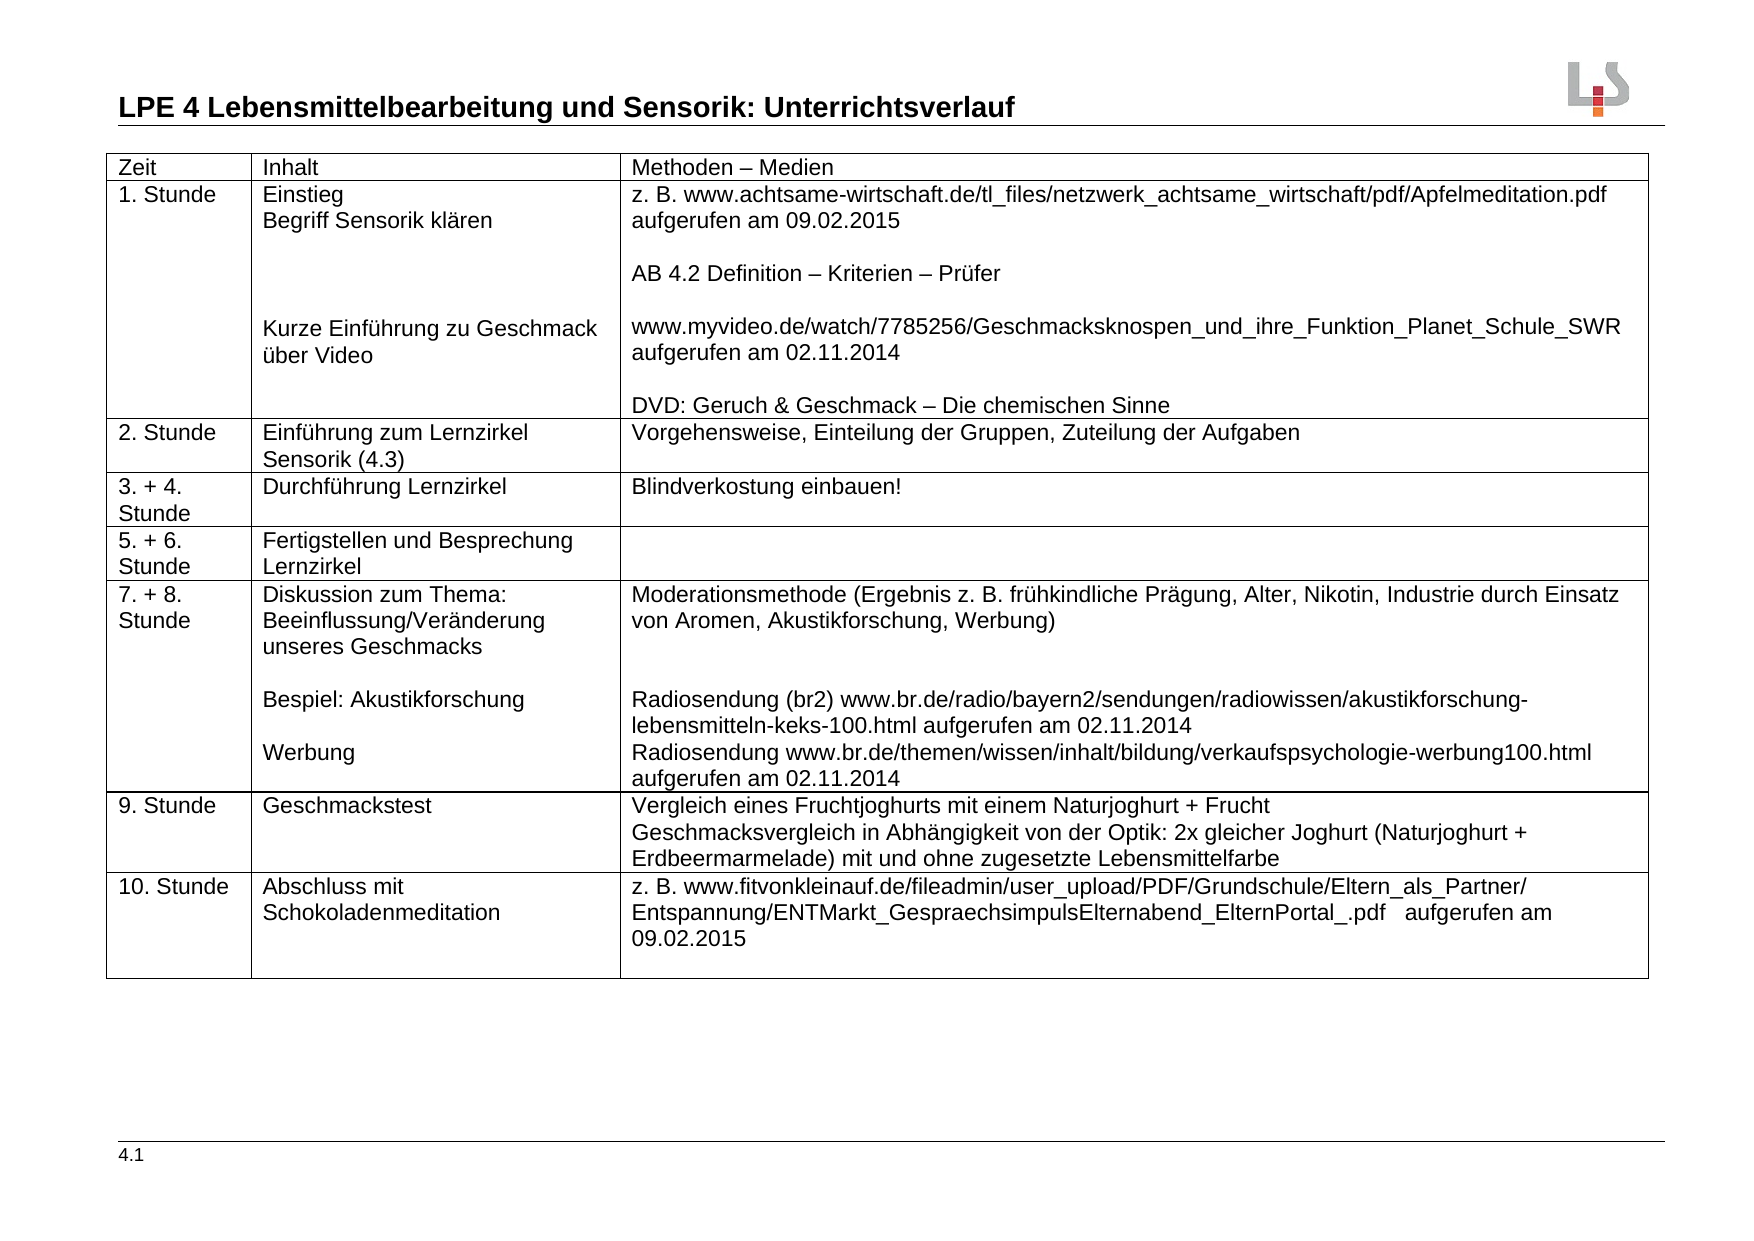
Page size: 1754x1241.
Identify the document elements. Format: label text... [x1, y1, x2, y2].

table_cell 10. Stunde [107, 873, 251, 978]
table_cell Durchführung Lernzirkel [252, 473, 620, 526]
picture [1567, 59, 1630, 117]
table_cell 7. + 8. Stunde [107, 581, 251, 791]
table_cell Blindverkostung einbauen! [621, 473, 1648, 526]
table_header Methoden – Medien [621, 154, 1648, 180]
table_cell Geschmackstest [252, 793, 620, 872]
table_cell Abschluss mit Schokoladenmeditation [252, 873, 620, 978]
table_cell Fertigstellen und Besprechung Lernzirkel [252, 527, 620, 579]
table_cell z. B. www.achtsame-wirtschaft.de/tl_files/netzwerk_achtsame_wirtschaft/pdf/Apfelmeditation.pdf aufgerufen am 09.02.2015 AB 4.2 Definition – Kriterien – Prüfer www.myvideo.de/watch/7785256/Geschmacksknospen_und_ihre_Funktion_Planet_Schule_SWR aufgerufen am 02.11.2014 DVD: Geruch & Geschmack – Die chemischen Sinne [621, 181, 1648, 418]
table_cell [621, 527, 1648, 579]
table_cell Diskussion zum Thema: Beeinflussung/Veränderung unseres Geschmacks Bespiel: Akustikforschung Werbung [252, 581, 620, 791]
table_cell 9. Stunde [107, 793, 251, 872]
table_header Inhalt [252, 154, 620, 180]
table_cell Einstieg Begriff Sensorik klären Kurze Einführung zu Geschmack über Video [252, 181, 620, 418]
table_cell z. B. www.fitvonkleinauf.de/fileadmin/user_upload/PDF/Grundschule/Eltern_als_Partner/Entspannung/ENTMarkt_GespraechsimpulsElternabend_ElternPortal_.pdf aufgerufen am 09.02.2015 [621, 873, 1648, 978]
table_cell 3. + 4. Stunde [107, 473, 251, 526]
table_cell Vorgehensweise, Einteilung der Gruppen, Zuteilung der Aufgaben [621, 419, 1648, 472]
table_cell 2. Stunde [107, 419, 251, 472]
table_header Zeit [107, 154, 251, 180]
table_cell Moderationsmethode (Ergebnis z. B. frühkindliche Prägung, Alter, Nikotin, Industrie durch Einsatz von Aromen, Akustikforschung, Werbung) Radiosendung (br2) www.br.de/radio/bayern2/sendungen/radiowissen/akustikforschung-lebensmitteln-keks-100.html aufgerufen am 02.11.2014 Radiosendung www.br.de/themen/wissen/inhalt/bildung/verkaufspsychologie-werbung100.html aufgerufen am 02.11.2014 [621, 581, 1648, 791]
table_cell 1. Stunde [107, 181, 251, 418]
table_cell Vergleich eines Fruchtjoghurts mit einem Naturjoghurt + Frucht Geschmacksvergleich in Abhängigkeit von der Optik: 2x gleicher Joghurt (Naturjoghurt + Erdbeermarmelade) mit und ohne zugesetzte Lebensmittelfarbe [621, 793, 1648, 872]
table_cell 5. + 6. Stunde [107, 527, 251, 579]
table_cell Einführung zum Lernzirkel Sensorik (4.3) [252, 419, 620, 472]
